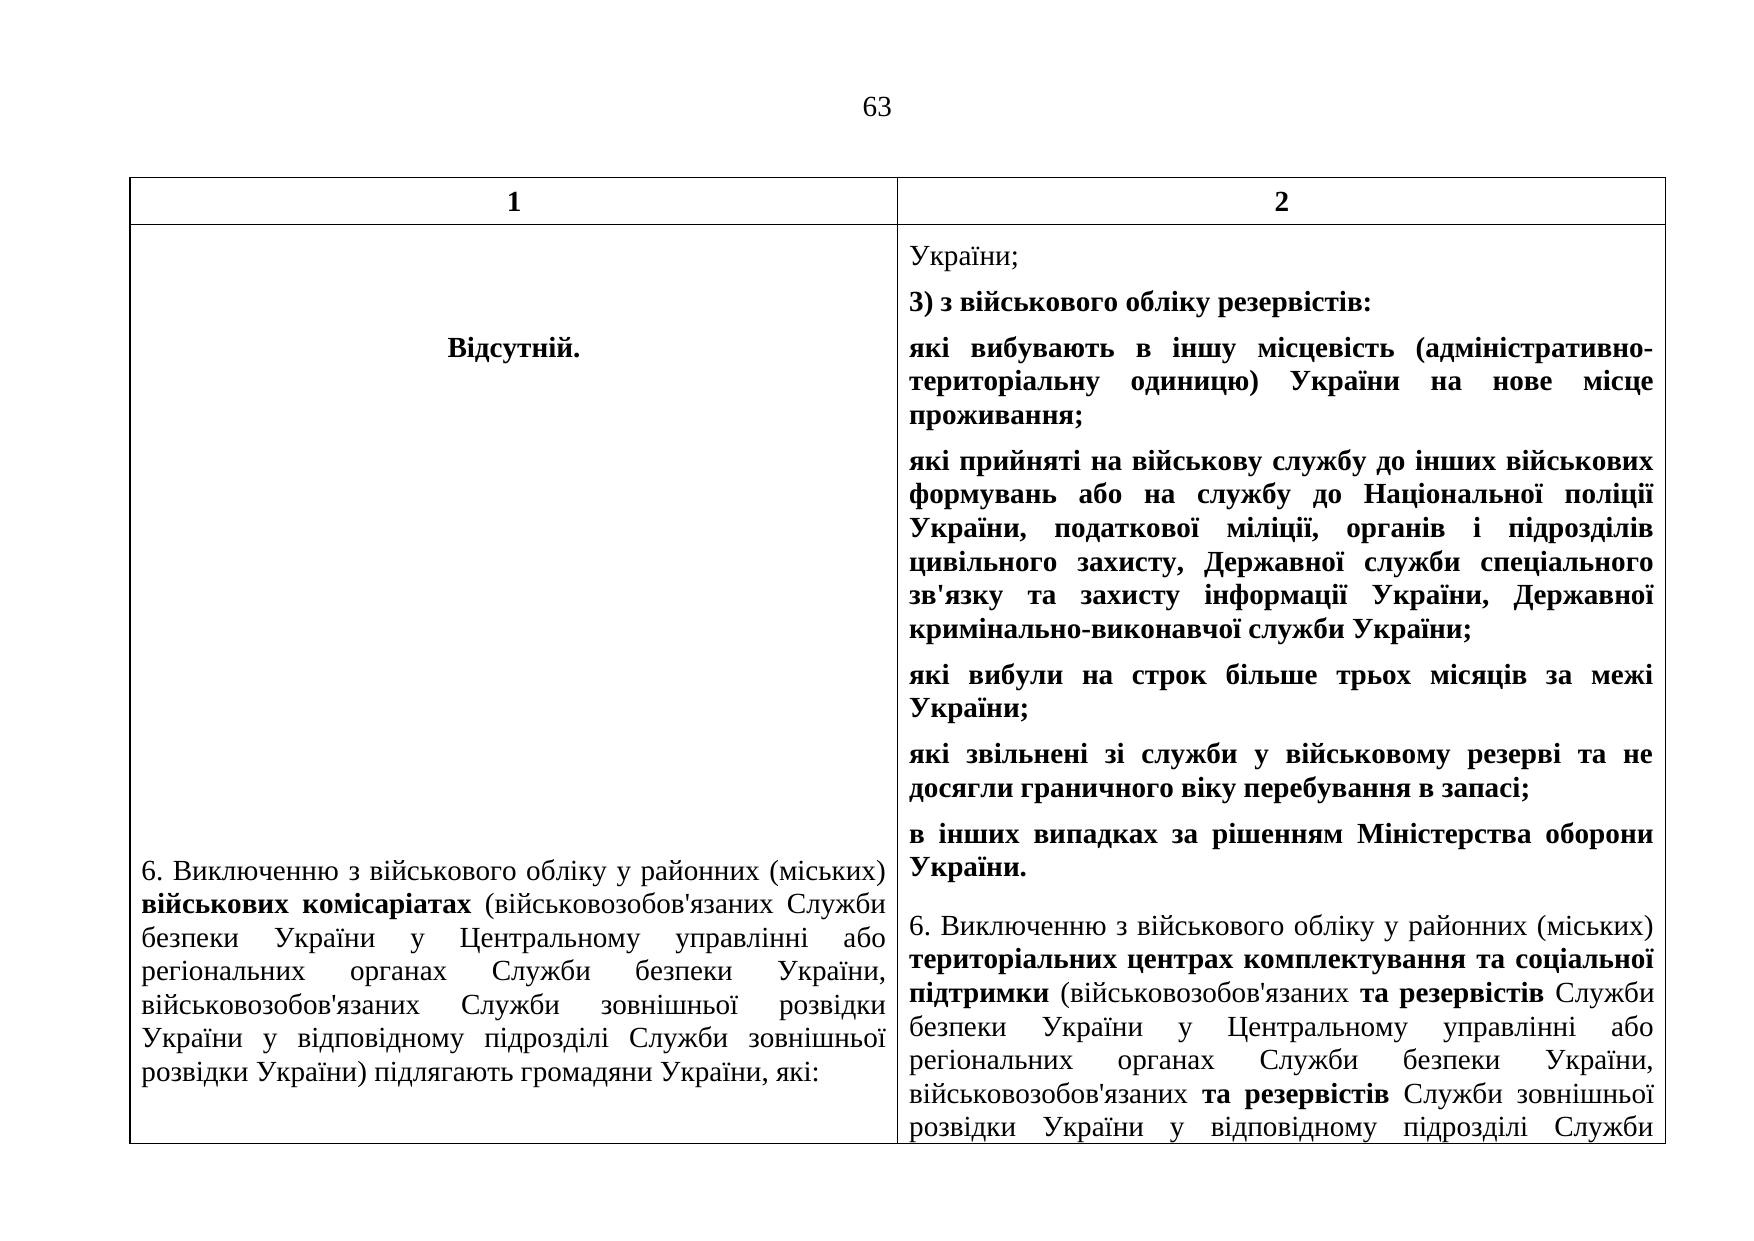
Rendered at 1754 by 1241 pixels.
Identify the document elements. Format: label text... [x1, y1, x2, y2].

table_header 2 [898, 178, 1665, 224]
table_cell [131, 225, 897, 1143]
table_header 1 [131, 178, 897, 224]
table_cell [898, 225, 1665, 1143]
